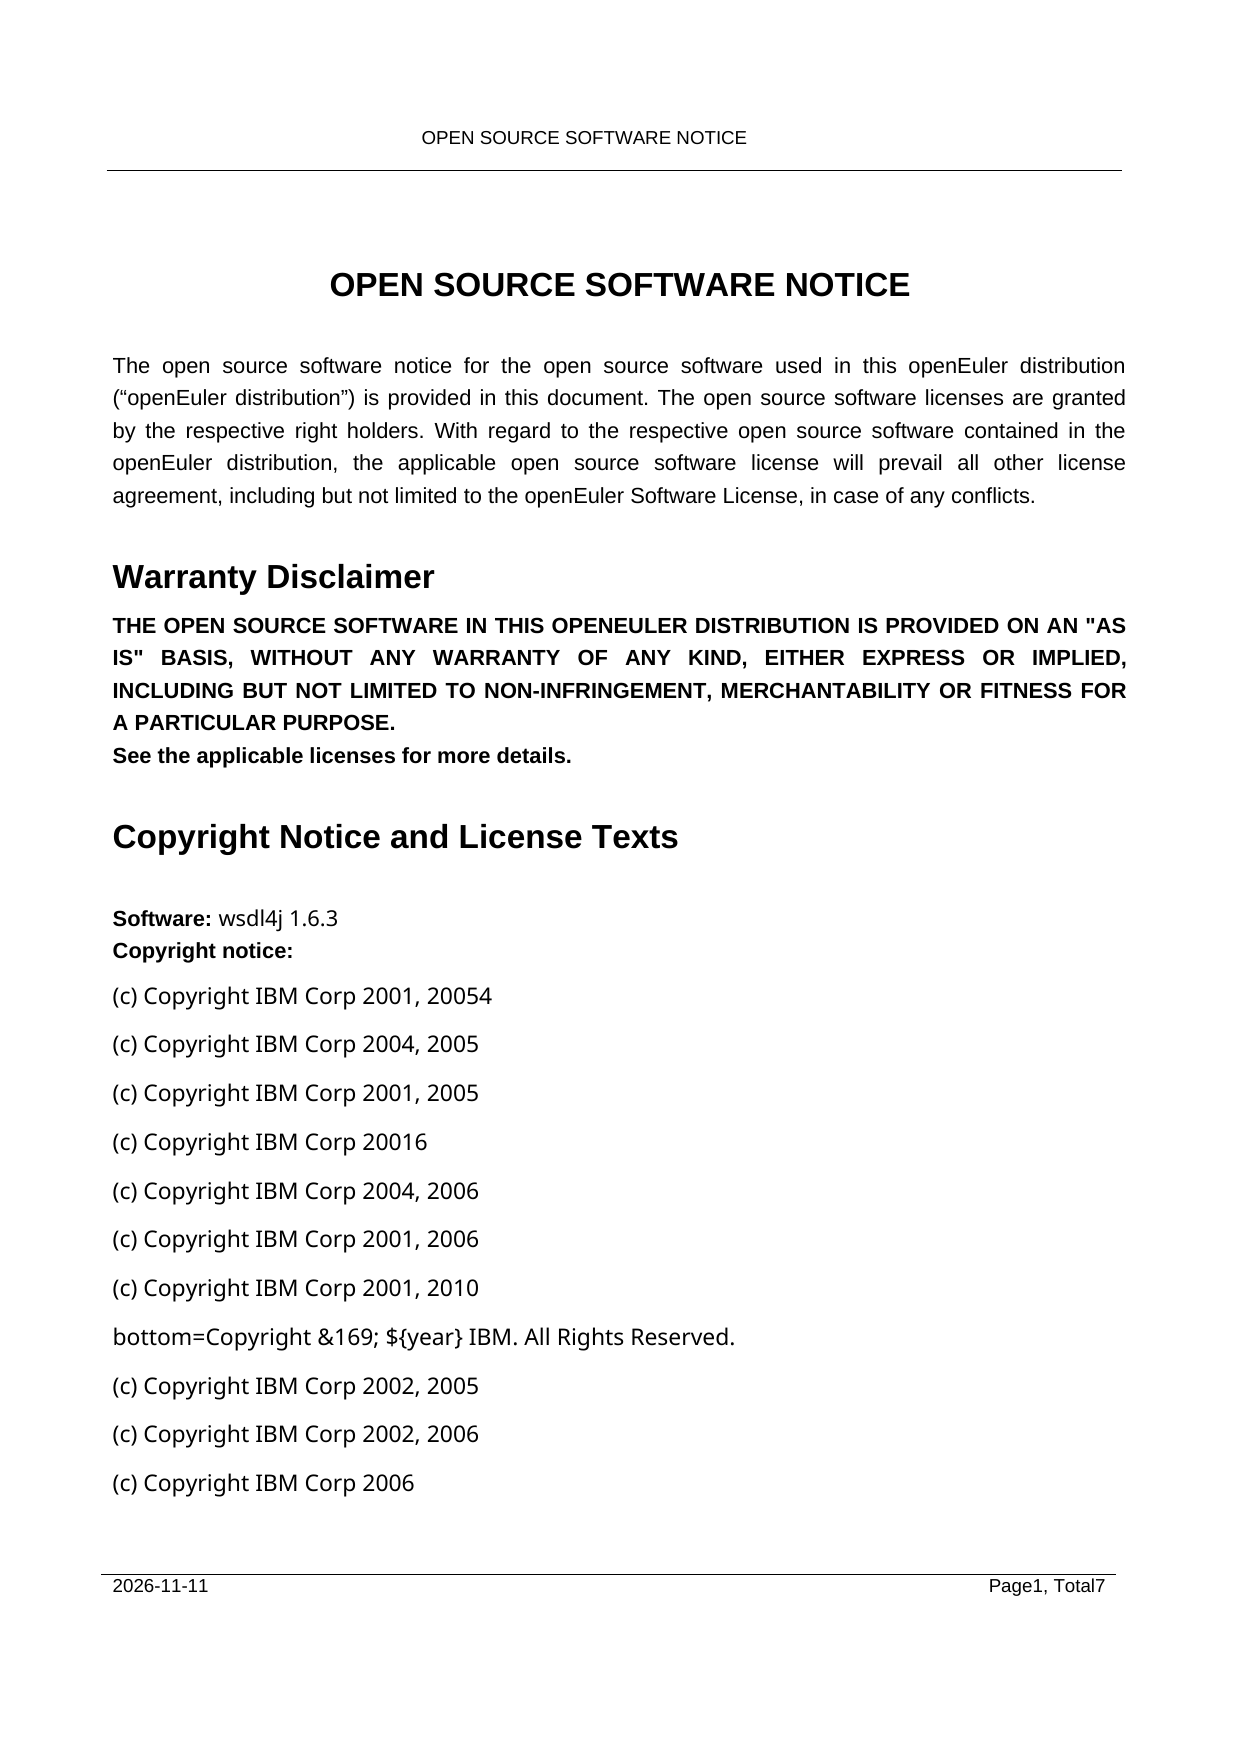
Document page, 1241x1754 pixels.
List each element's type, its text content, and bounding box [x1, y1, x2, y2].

text OPEN SOURCE SOFTWARE NOTICE [112, 251, 1128, 316]
text Copyright Notice and License Texts [112, 804, 1128, 869]
text The open source software notice for the open source software used in this openEuler distribution (“openEuler distribution”) is provided in this document. The open source software licenses are granted by the respective right holders. With regard to the respective open source software contained in the openEuler distribution, the applicable open source software license will prevail all other license agreement, including but not limited to the openEuler Software License, in case of any conflicts. [112, 349, 1128, 511]
text (c) Copyright IBM Corp 2001, 20054 (c) Copyright IBM Corp 2004, 2005 (c) Copyright IBM Corp 2001, 2005 (c) Copyright IBM Corp 20016 (c) Copyright IBM Corp 2004, 2006 (c) Copyright IBM Corp 2001, 2006 (c) Copyright IBM Corp 2001, 2010 bottom=Copyright &169; ${year} IBM. All Rights Reserved. (c) Copyright IBM Corp 2002, 2005 (c) Copyright IBM Corp 2002, 2006 (c) Copyright IBM Corp 2006 [112, 979, 1128, 1548]
text Copyright notice: [112, 934, 1128, 966]
text Warranty Disclaimer [112, 544, 1128, 609]
text Software: wsdl4j 1.6.3 [112, 901, 1128, 934]
text THE OPEN SOURCE SOFTWARE IN THIS OPENEULER DISTRIBUTION IS PROVIDED ON AN "AS IS" BASIS, WITHOUT ANY WARRANTY OF ANY KIND, EITHER EXPRESS OR IMPLIED, INCLUDING BUT NOT LIMITED TO NON-INFRINGEMENT, MERCHANTABILITY OR FITNESS FOR A PARTICULAR PURPOSE. See the applicable licenses for more details. [112, 609, 1128, 771]
